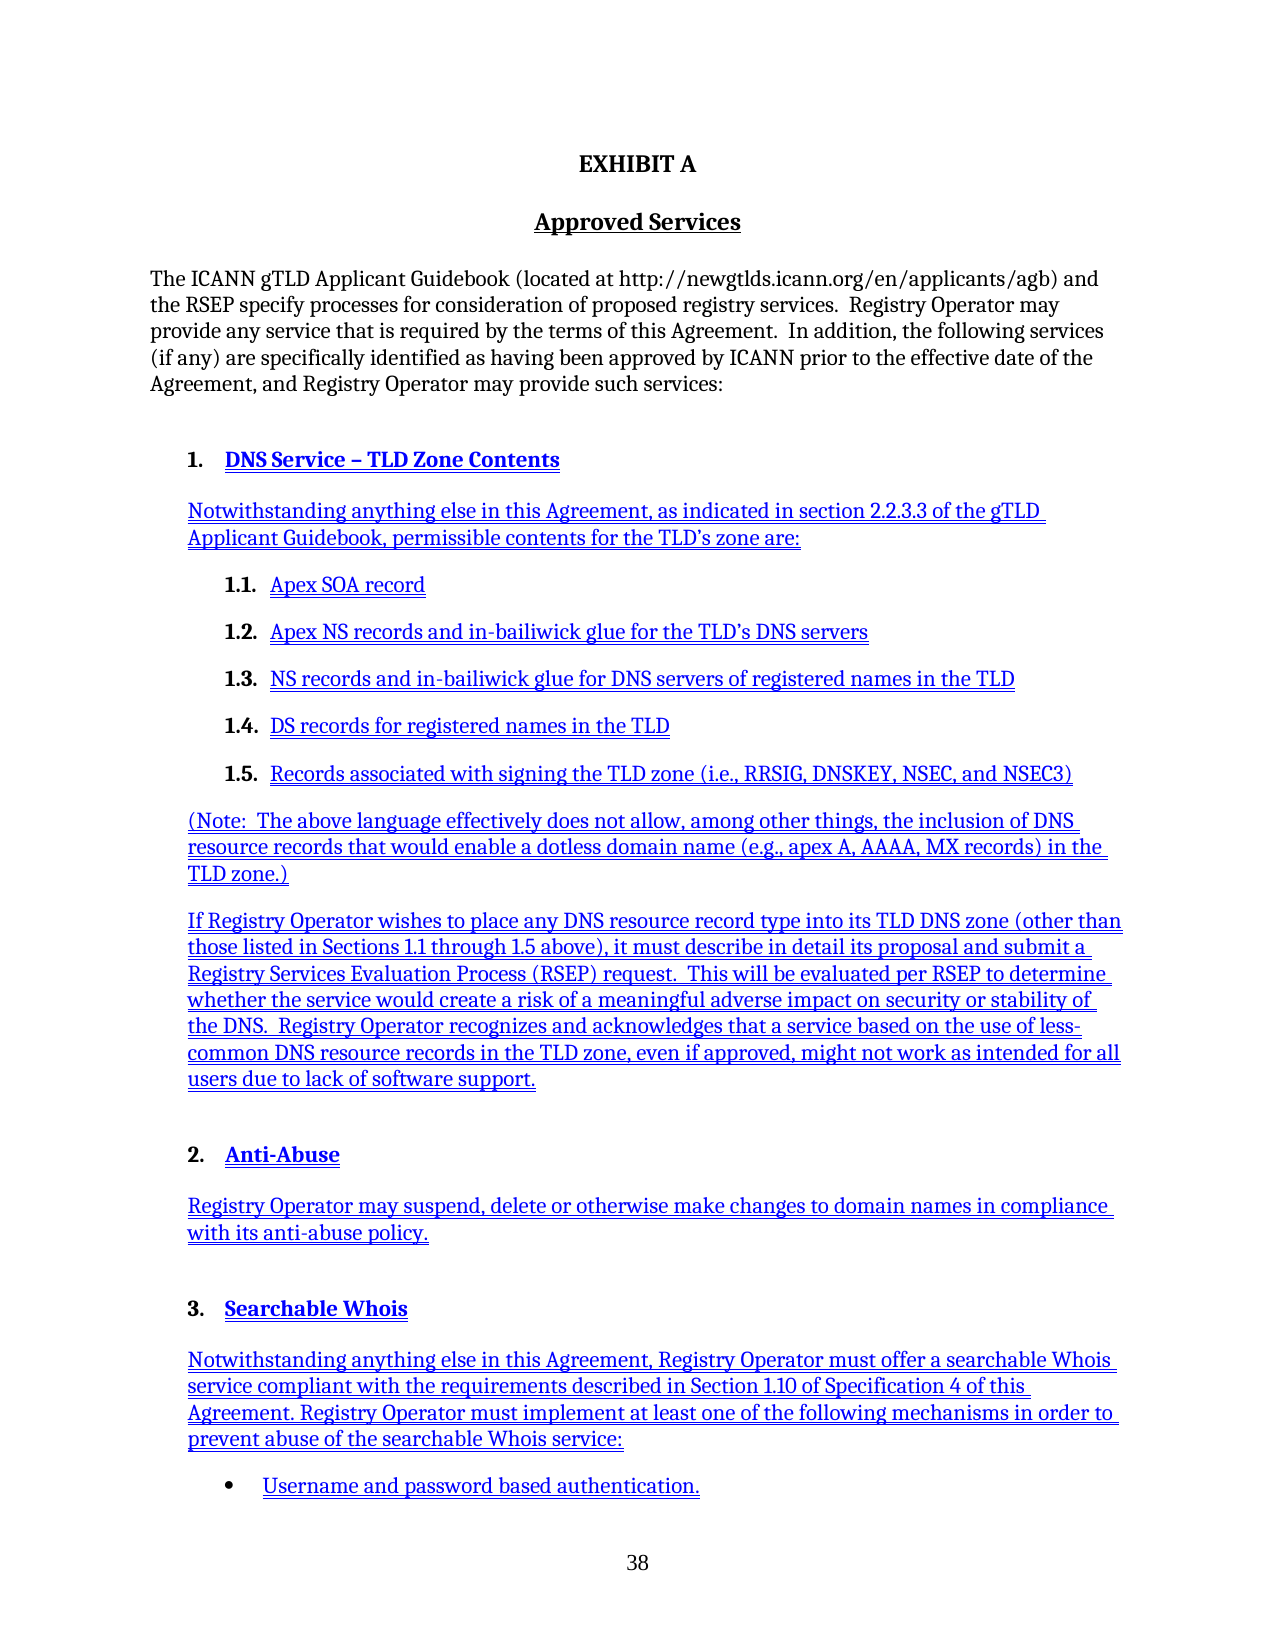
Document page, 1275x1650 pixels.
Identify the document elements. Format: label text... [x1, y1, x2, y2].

list Apex SOA record [225, 572, 1125, 598]
list Username and password based authentication. [225, 1473, 1125, 1499]
list Records associated with signing the TLD zone (i.e., RRSIG, DNSKEY, NSEC, and NSEC3) [225, 761, 1125, 787]
text The ICANN gTLD Applicant Guidebook (located at http://newgtlds.icann.org/en/applicants/agb) and the RSEP specify processes for consideration of proposed registry services. Registry Operator may provide any service that is required by the terms of this Agreement. In addition, the following services (if any) are specifically identified as having been approved by ICANN prior to the effective date of the Agreement, and Registry Operator may provide such services: [150, 265, 1125, 397]
text (Note: The above language effectively does not allow, among other things, the inclusion of DNS resource records that would enable a dotless domain name (e.g., apex A, AAAA, MX records) in the TLD zone.) [187, 808, 1125, 887]
text EXHIBIT A Approved Services [150, 150, 1125, 236]
list Apex NS records and in-bailiwick glue for the TLD’s DNS servers [225, 619, 1125, 645]
text If Registry Operator wishes to place any DNS resource record type into its TLD DNS zone (other than those listed in Sections 1.1 through 1.5 above), it must describe in detail its proposal and submit a Registry Services Evaluation Process (RSEP) request. This will be evaluated per RSEP to determine whether the service would create a risk of a meaningful adverse impact on security or stability of the DNS. Registry Operator recognizes and acknowledges that a service based on the use of less-common DNS resource records in the TLD zone, even if approved, might not work as intended for all users due to lack of software support. [187, 908, 1125, 1092]
list Searchable Whois [187, 1296, 1125, 1322]
text Registry Operator may suspend, delete or otherwise make changes to domain names in compliance with its anti-abuse policy. [187, 1193, 1125, 1246]
list Anti-Abuse [187, 1142, 1125, 1168]
list DNS Service – TLD Zone Contents [187, 447, 1125, 473]
list NS records and in-bailiwick glue for DNS servers of registered names in the TLD [225, 666, 1125, 692]
text Notwithstanding anything else in this Agreement, Registry Operator must offer a searchable Whois service compliant with the requirements described in Section 1.10 of Specification 4 of this Agreement. Registry Operator must implement at least one of the following mechanisms in order to prevent abuse of the searchable Whois service: [187, 1347, 1125, 1452]
text Notwithstanding anything else in this Agreement, as indicated in section 2.2.3.3 of the gTLD Applicant Guidebook, permissible contents for the TLD’s zone are: [187, 498, 1125, 551]
list DS records for registered names in the TLD [225, 713, 1125, 740]
